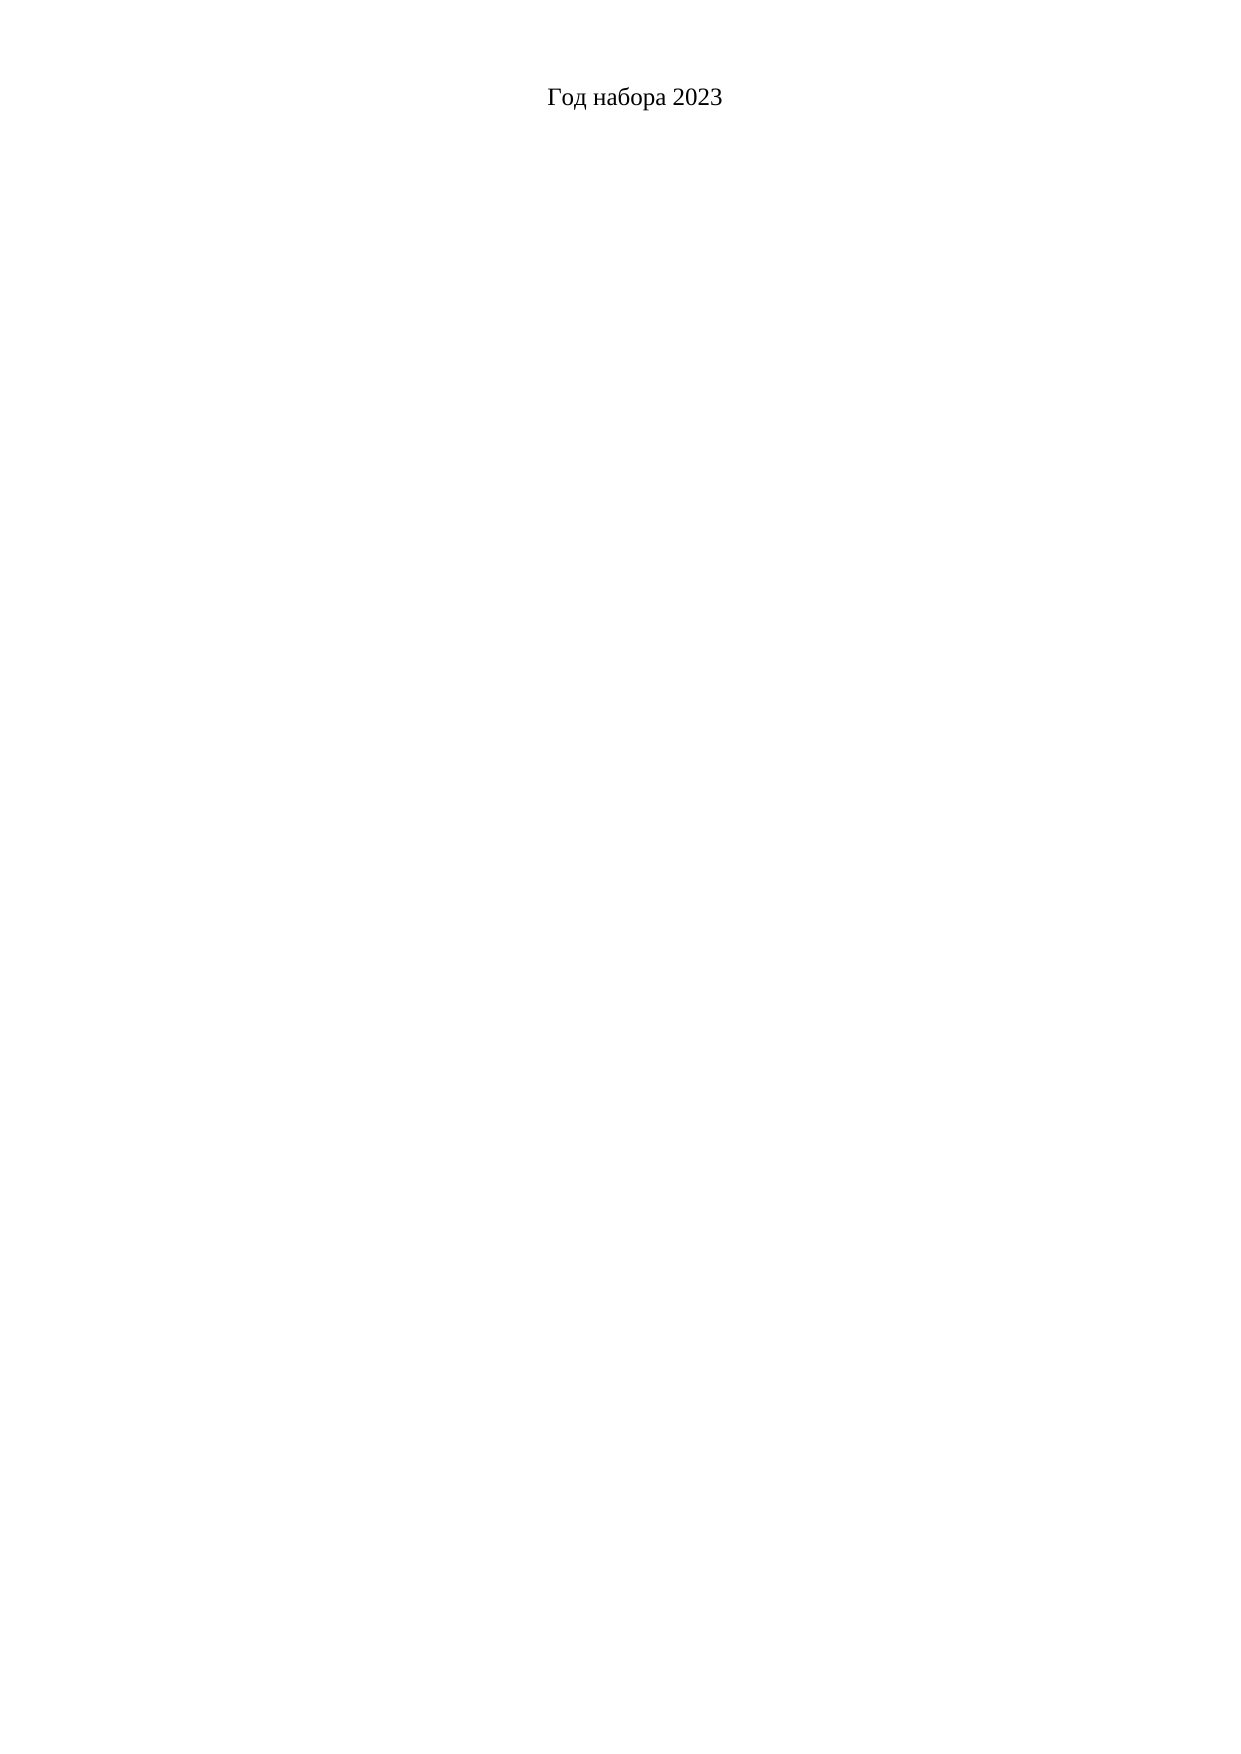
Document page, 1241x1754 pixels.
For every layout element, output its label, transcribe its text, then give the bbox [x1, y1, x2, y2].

text Год набора 2023 [88, 82, 1181, 111]
